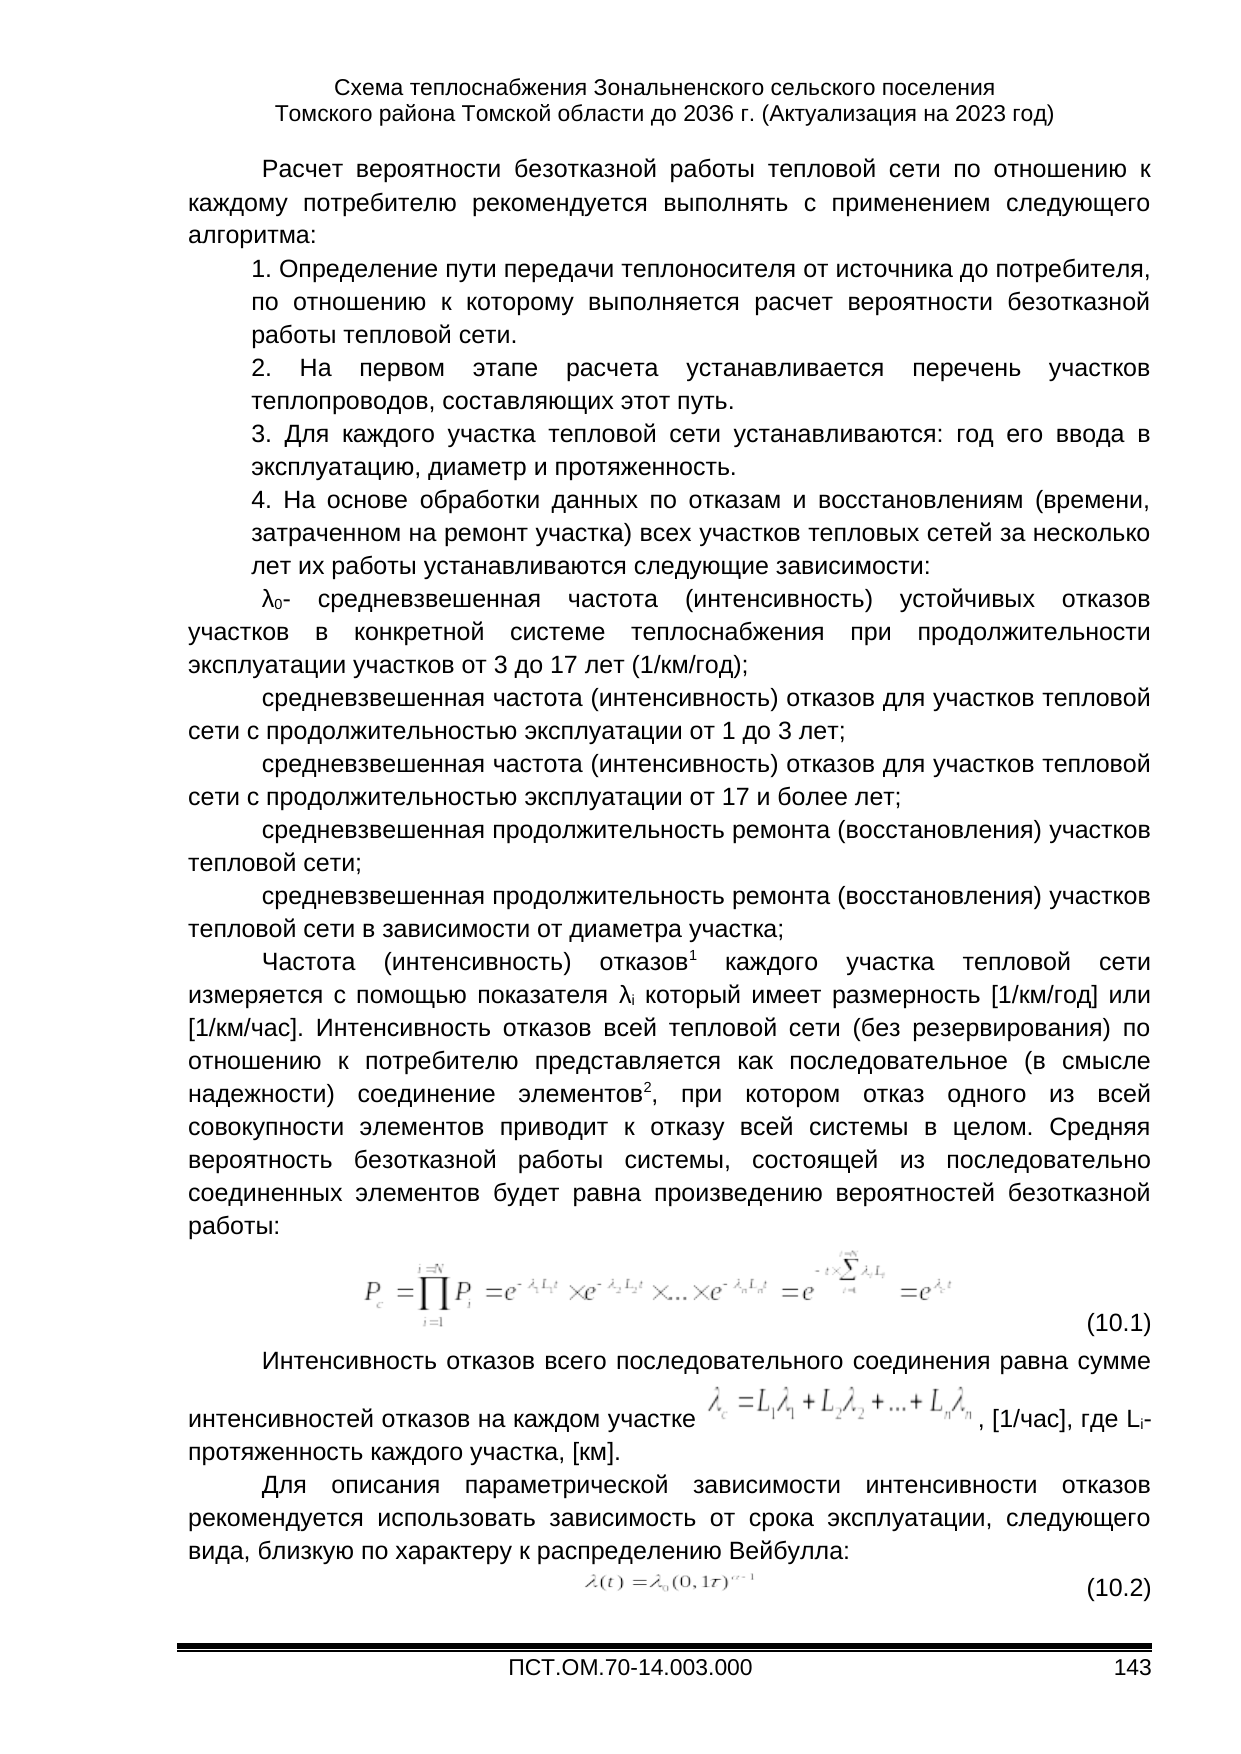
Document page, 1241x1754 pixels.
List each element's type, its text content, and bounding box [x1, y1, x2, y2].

text Расчет вероятности безотказной работы тепловой сети по отношению к каждому потребителю рекомендуется выполнять с применением следующего алгоритма: [188, 154, 1152, 249]
text 2. На первом этапе расчета устанавливается перечень участков теплопроводов, составляющих этот путь. [251, 353, 1152, 414]
text (10.1) [188, 1244, 1152, 1337]
text 4. На основе обработки данных по отказам и восстановлениям (времени, затраченном на ремонт участка) всех участков тепловых сетей за несколько лет их работы устанавливаются следующие зависимости: [251, 485, 1152, 579]
text λ0- средневзвешенная частота (интенсивность) устойчивых отказов участков в конкретной системе теплоснабжения при продолжительности эксплуатации участков от 3 до 17 лет (1/км/год); [188, 584, 1152, 678]
text средневзвешенная частота (интенсивность) отказов для участков тепловой сети с продолжительностью эксплуатации от 1 до 3 лет; [188, 683, 1152, 744]
text средневзвешенная частота (интенсивность) отказов для участков тепловой сети с продолжительностью эксплуатации от 17 и более лет; [188, 749, 1152, 811]
text 3. Для каждого участка тепловой сети устанавливаются: год его ввода в эксплуатацию, диаметр и протяженность. [251, 419, 1152, 480]
text Частота (интенсивность) отказов1 каждого участка тепловой сети измеряется с помощью показателя λi который имеет размерность [1/км/год] или [1/км/час]. Интенсивность отказов всей тепловой сети (без резервирования) по отношению к потребителю представляется как последовательное (в смысле надежности) соединение элементов2, при котором отказ одного из всей совокупности элементов приводит к отказу всей системы в целом. Средняя вероятность безотказной работы системы, состоящей из последовательно соединенных элементов будет равна произведению вероятностей безотказной работы: [188, 947, 1152, 1240]
text (10.2) [188, 1569, 1152, 1603]
text Для описания параметрической зависимости интенсивности отказов рекомендуется использовать зависимость от срока эксплуатации, следующего вида, близкую по характеру к распределению Вейбулла: [188, 1470, 1152, 1565]
text Интенсивность отказов всего последовательного соединения равна сумме интенсивностей отказов на каждом участке , [1/час], где Li-протяженность каждого участка, [км]. [188, 1346, 1152, 1466]
text средневзвешенная продолжительность ремонта (восстановления) участков тепловой сети в зависимости от диаметра участка; [188, 881, 1152, 943]
text 1. Определение пути передачи теплоносителя от источника до потребителя, по отношению к которому выполняется расчет вероятности безотказной работы тепловой сети. [251, 253, 1152, 348]
text средневзвешенная продолжительность ремонта (восстановления) участков тепловой сети; [188, 815, 1152, 877]
